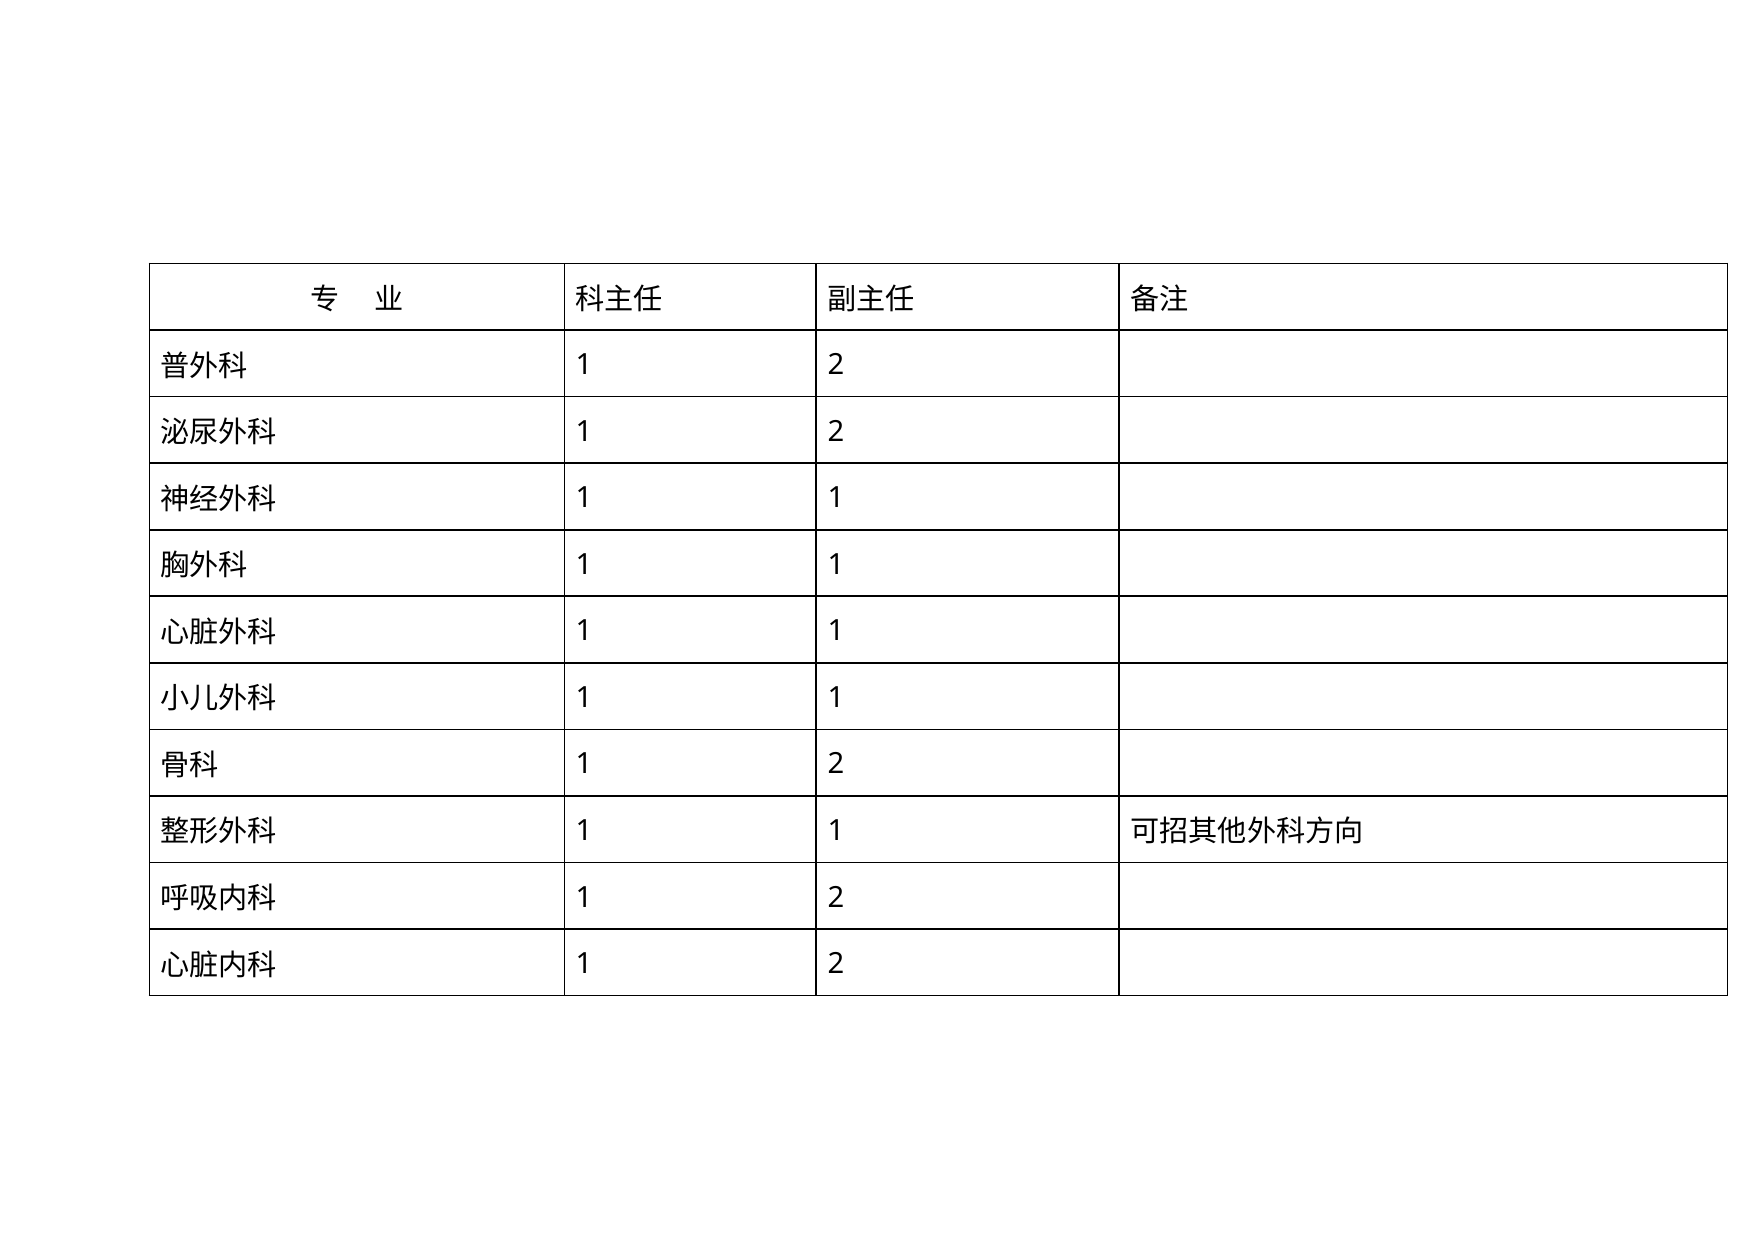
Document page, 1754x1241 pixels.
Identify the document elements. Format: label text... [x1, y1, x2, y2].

table_cell 1 [817, 464, 1118, 529]
table_cell 1 [565, 597, 815, 662]
table_cell 2 [817, 331, 1118, 396]
table_cell 普外科 [150, 331, 564, 396]
table_cell 1 [565, 664, 815, 728]
table_cell 可招其他外科方向 [1120, 797, 1727, 862]
table_cell 1 [565, 531, 815, 595]
table_cell 胸外科 [150, 531, 564, 595]
table_cell 心脏内科 [150, 930, 564, 995]
table_header 科主任 [565, 264, 815, 329]
table_cell 2 [817, 930, 1118, 995]
table_header 专 业 [150, 264, 564, 329]
table_cell 整形外科 [150, 797, 564, 862]
table_cell 1 [817, 797, 1118, 862]
table_cell [1120, 464, 1727, 529]
table_cell 1 [565, 730, 815, 795]
table_cell 2 [817, 863, 1118, 928]
table_cell 心脏外科 [150, 597, 564, 662]
table_cell 1 [817, 664, 1118, 728]
table_header 备注 [1120, 264, 1727, 329]
table_cell 骨科 [150, 730, 564, 795]
table_cell 小儿外科 [150, 664, 564, 728]
table_cell [1120, 531, 1727, 595]
table_cell 1 [817, 531, 1118, 595]
table_cell 1 [565, 397, 815, 462]
table_cell [1120, 863, 1727, 928]
table_cell 神经外科 [150, 464, 564, 529]
table_cell 1 [817, 597, 1118, 662]
table_cell [1120, 730, 1727, 795]
table_cell 1 [565, 797, 815, 862]
table_cell [1120, 331, 1727, 396]
table_cell 1 [565, 464, 815, 529]
table_cell 1 [565, 331, 815, 396]
table_header 副主任 [817, 264, 1118, 329]
table_cell [1120, 397, 1727, 462]
table_cell [1120, 597, 1727, 662]
table_cell 泌尿外科 [150, 397, 564, 462]
table_cell [1120, 664, 1727, 728]
table_cell 呼吸内科 [150, 863, 564, 928]
table_cell 1 [565, 863, 815, 928]
table_cell 2 [817, 397, 1118, 462]
table_cell [1120, 930, 1727, 995]
table_cell 2 [817, 730, 1118, 795]
table_cell 1 [565, 930, 815, 995]
